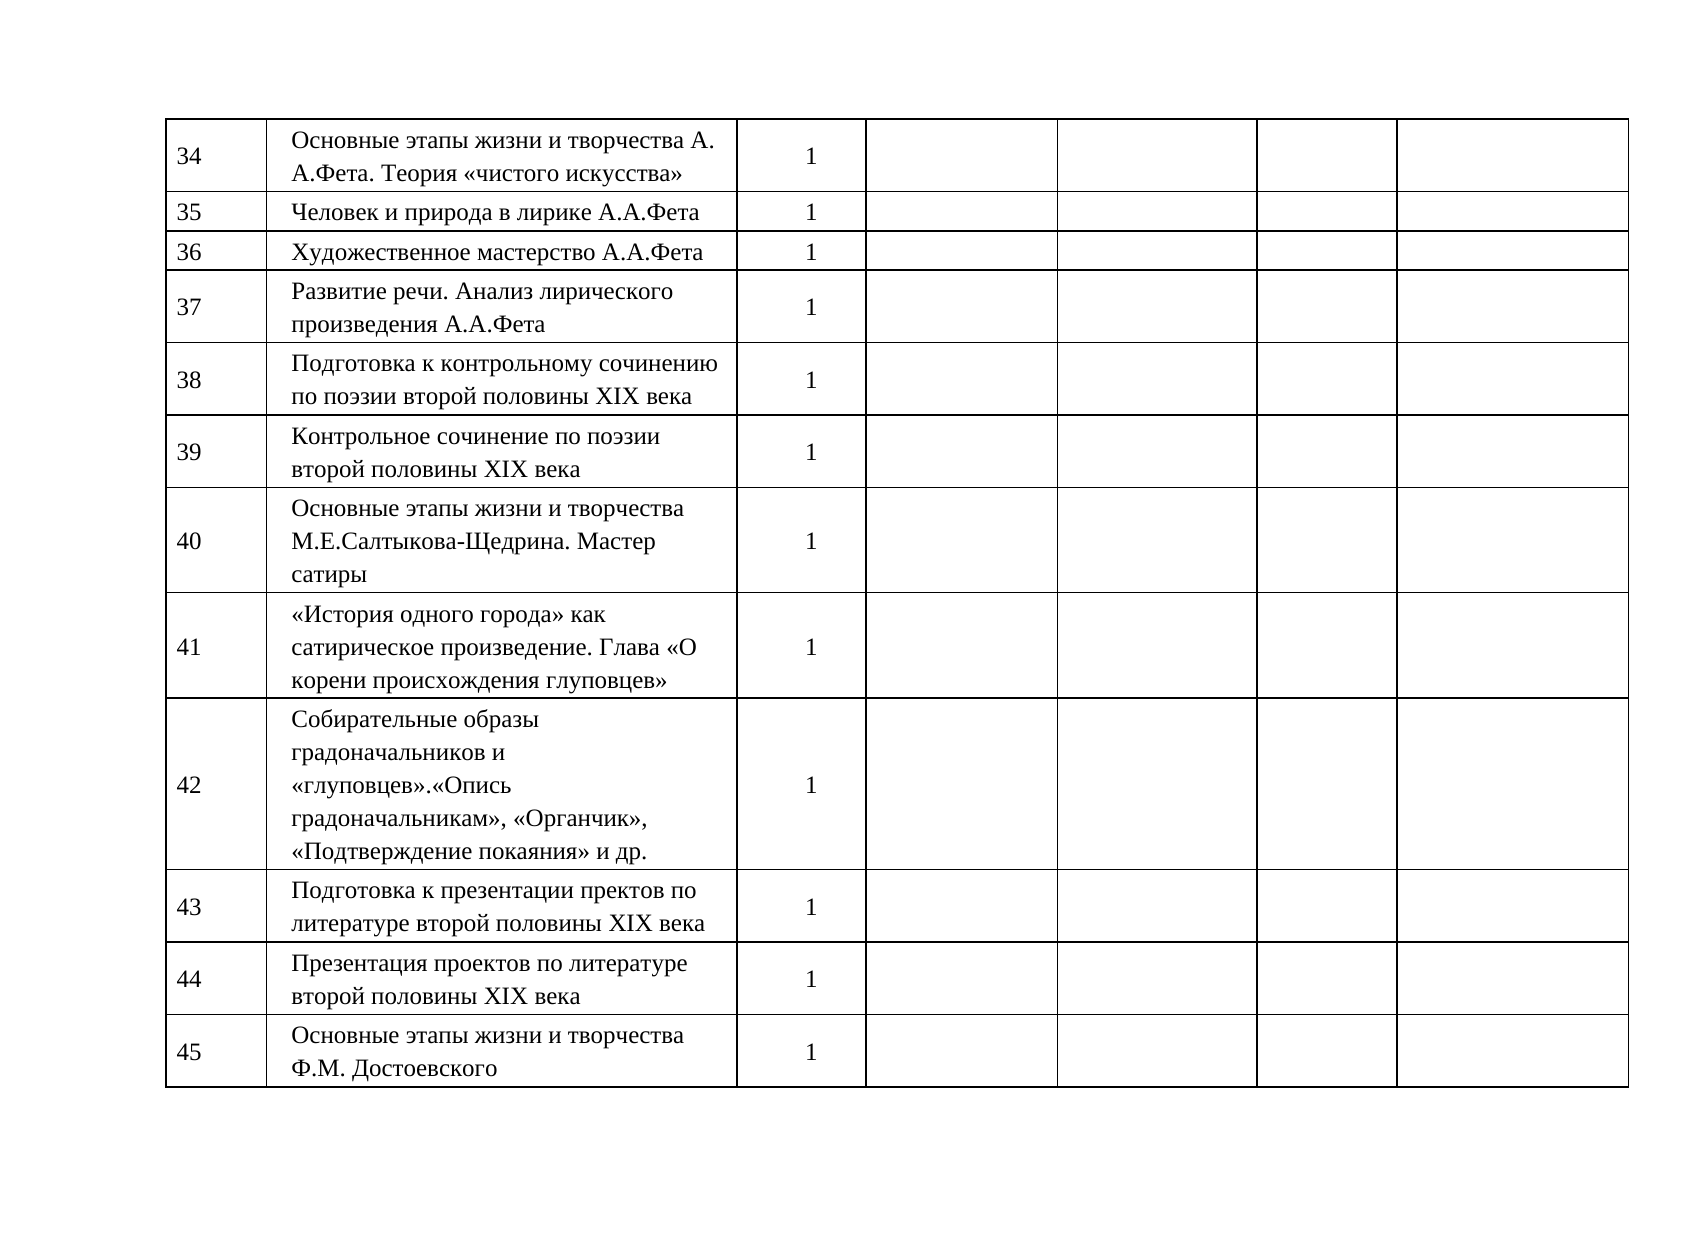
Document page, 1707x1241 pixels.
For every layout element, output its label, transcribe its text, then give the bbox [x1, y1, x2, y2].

table_cell Основные этапы жизни и творчества А. А.Фета. Теория «чистого искусства» [267, 120, 736, 191]
table_cell Художественное мастерство А.А.Фета [267, 232, 736, 269]
table_cell 43 [167, 870, 266, 941]
table_cell 1 [738, 416, 865, 486]
table_cell 1 [738, 943, 865, 1013]
table_cell [1398, 699, 1628, 869]
table_cell [1258, 416, 1396, 486]
table_cell [1058, 593, 1256, 697]
table_cell 38 [167, 343, 266, 414]
table_cell [867, 943, 1057, 1013]
table_cell 1 [738, 870, 865, 941]
table_cell [1398, 343, 1628, 414]
table_cell Подготовка к контрольному сочинению по поэзии второй половины XIX века [267, 343, 736, 414]
table_cell 41 [167, 593, 266, 697]
table_cell [1258, 943, 1396, 1013]
table_cell 1 [738, 271, 865, 342]
table_cell [867, 1015, 1057, 1086]
table_cell [867, 488, 1057, 592]
table_cell [1058, 120, 1256, 191]
table_cell [1258, 271, 1396, 342]
table_cell 1 [738, 343, 865, 414]
table_cell [867, 593, 1057, 697]
table_cell [867, 120, 1057, 191]
table_cell [867, 870, 1057, 941]
table_cell [1058, 1015, 1256, 1086]
table_cell Основные этапы жизни и творчества М.Е.Салтыкова-Щедрина. Мастер сатиры [267, 488, 736, 592]
table_cell 1 [738, 232, 865, 269]
table_cell 1 [738, 192, 865, 230]
table_cell 1 [738, 1015, 865, 1086]
table_cell 40 [167, 488, 266, 592]
table_cell 34 [167, 120, 266, 191]
table_cell 1 [738, 120, 865, 191]
table_cell [1058, 943, 1256, 1013]
table_cell 44 [167, 943, 266, 1013]
table_cell 1 [738, 699, 865, 869]
table_cell Развитие речи. Анализ лирического произведения А.А.Фета [267, 271, 736, 342]
table_cell [1258, 488, 1396, 592]
table_cell [1258, 1015, 1396, 1086]
table_cell [1398, 870, 1628, 941]
table_cell [867, 699, 1057, 869]
table_cell «История одного города» как сатирическое произведение. Глава «О корени происхождения глуповцев» [267, 593, 736, 697]
table_cell [1258, 870, 1396, 941]
table_cell [1398, 488, 1628, 592]
table_cell [1058, 343, 1256, 414]
table_cell [1058, 699, 1256, 869]
table_cell [1058, 192, 1256, 230]
table_cell [867, 232, 1057, 269]
table_cell 37 [167, 271, 266, 342]
table_cell [1398, 232, 1628, 269]
table_cell [867, 192, 1057, 230]
table_cell Контрольное сочинение по поэзии второй половины XIX века [267, 416, 736, 486]
table_cell Человек и природа в лирике А.А.Фета [267, 192, 736, 230]
table_cell Основные этапы жизни и творчества Ф.М. Достоевского [267, 1015, 736, 1086]
table_cell Подготовка к презентации пректов по литературе второй половины XIX века [267, 870, 736, 941]
table_cell 45 [167, 1015, 266, 1086]
table_cell 35 [167, 192, 266, 230]
table_cell [1398, 416, 1628, 486]
table_cell [1258, 343, 1396, 414]
table_cell 39 [167, 416, 266, 486]
table_cell [1058, 488, 1256, 592]
table_cell [1058, 271, 1256, 342]
table_cell [1398, 943, 1628, 1013]
table_cell [867, 416, 1057, 486]
table_cell [1258, 593, 1396, 697]
table_cell Собирательные образы градоначальников и «глуповцев».«Опись градоначальникам», «Органчик», «Подтверждение покаяния» и др. [267, 699, 736, 869]
table_cell [1258, 232, 1396, 269]
table_cell [1398, 271, 1628, 342]
table_cell [1258, 120, 1396, 191]
table_cell [1058, 870, 1256, 941]
table_cell [1398, 120, 1628, 191]
table_cell 1 [738, 488, 865, 592]
table_cell 42 [167, 699, 266, 869]
table_cell [867, 271, 1057, 342]
table_cell [1398, 593, 1628, 697]
table_cell Презентация проектов по литературе второй половины XIX века [267, 943, 736, 1013]
table_cell 1 [738, 593, 865, 697]
table_cell [1058, 416, 1256, 486]
table_cell [1398, 1015, 1628, 1086]
table_cell [1258, 192, 1396, 230]
table_cell [867, 343, 1057, 414]
table_cell [1258, 699, 1396, 869]
table_cell [1398, 192, 1628, 230]
table_cell 36 [167, 232, 266, 269]
table_cell [1058, 232, 1256, 269]
